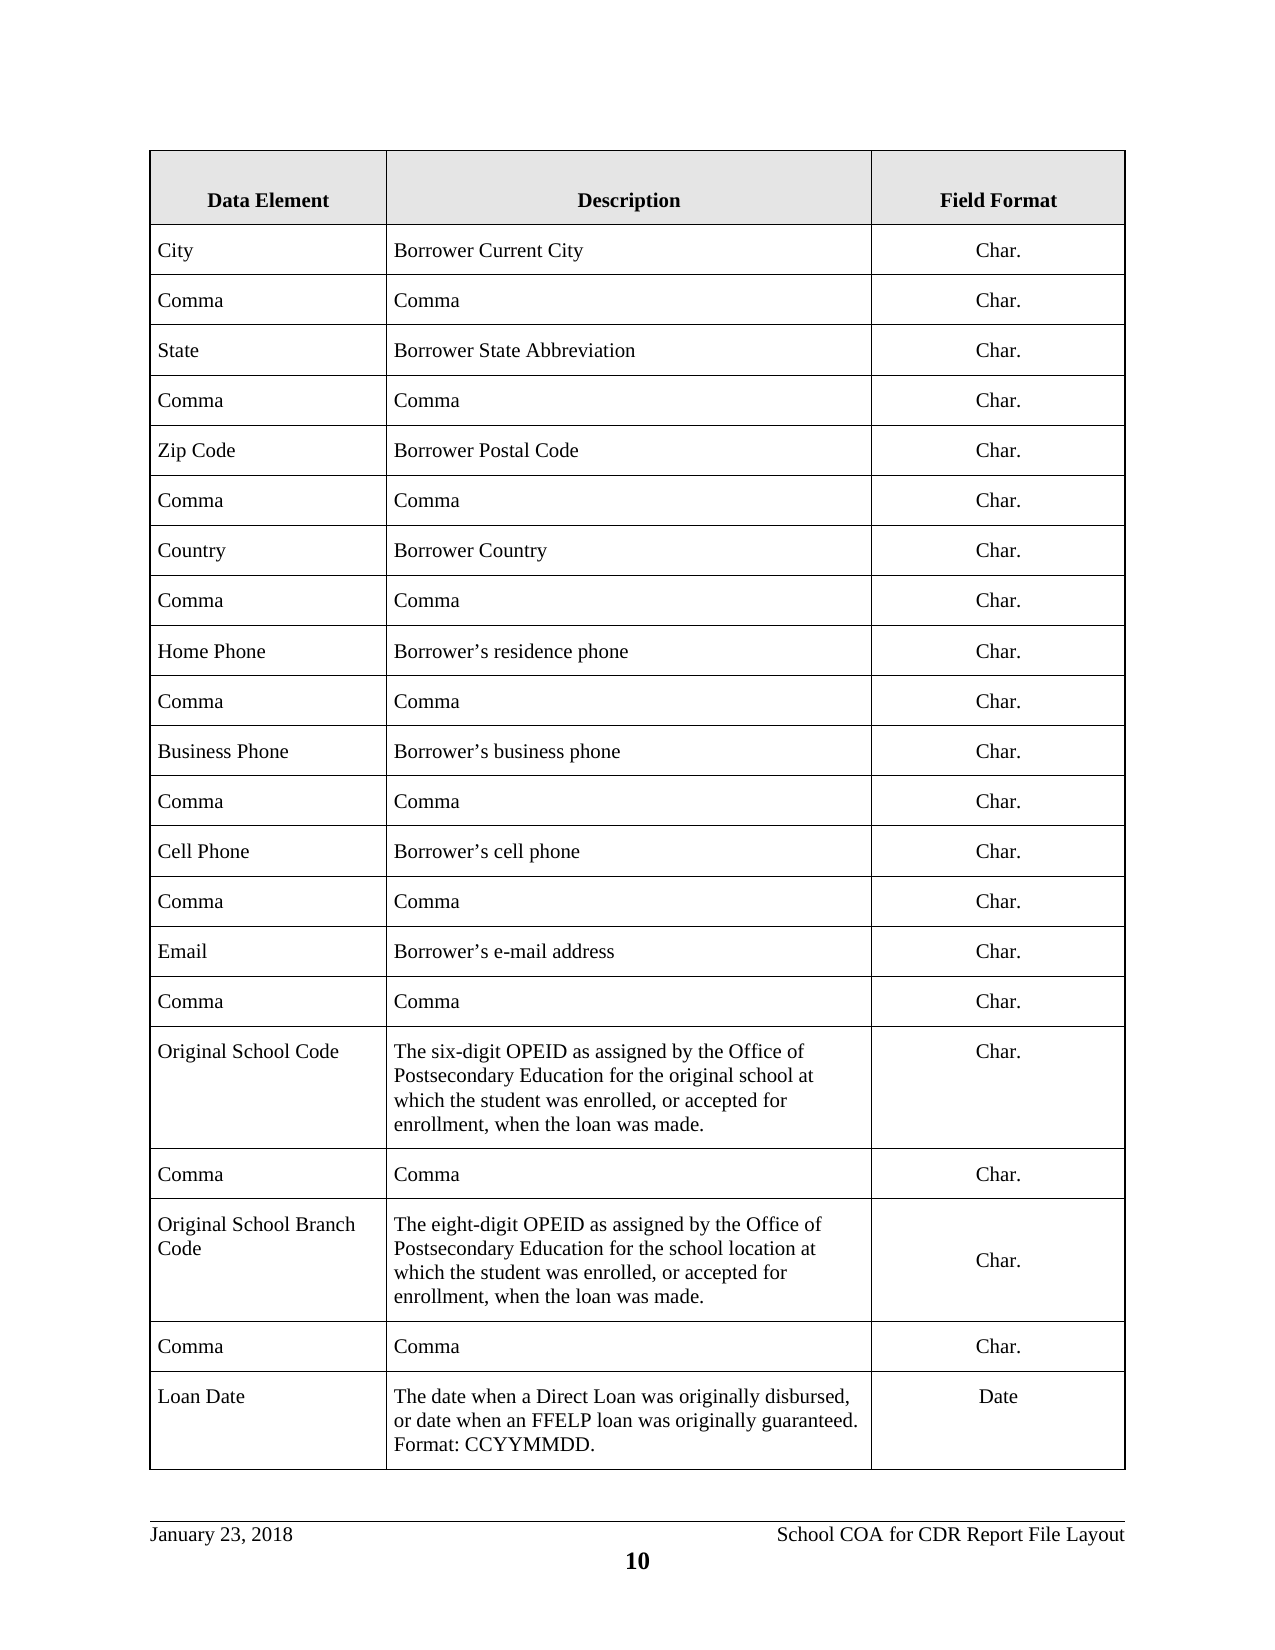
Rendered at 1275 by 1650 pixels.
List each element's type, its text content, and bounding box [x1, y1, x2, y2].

table_cell Date [872, 1372, 1124, 1469]
table_cell Comma [151, 1149, 386, 1198]
table_cell Comma [387, 977, 871, 1026]
table_cell Borrower’s cell phone [387, 826, 871, 876]
table_cell Borrower Current City [387, 225, 871, 274]
table_cell City [151, 225, 386, 274]
table_header Description [387, 151, 871, 224]
table_cell Cell Phone [151, 826, 386, 876]
table_cell Char. [872, 977, 1124, 1026]
table_header Data Element [151, 151, 386, 224]
table_cell State [151, 325, 386, 374]
table_cell Char. [872, 877, 1124, 926]
table_cell Borrower’s business phone [387, 726, 871, 775]
table_cell Char. [872, 426, 1124, 475]
table_cell Char. [872, 776, 1124, 825]
table_cell Char. [872, 526, 1124, 575]
table_cell Home Phone [151, 626, 386, 675]
table_cell Comma [151, 776, 386, 825]
table_cell Comma [387, 275, 871, 324]
table_cell Comma [151, 576, 386, 625]
table_cell Email [151, 927, 386, 976]
table_cell Comma [387, 476, 871, 525]
table_cell Comma [387, 776, 871, 825]
table_cell Comma [387, 1322, 871, 1371]
table_cell Char. [872, 376, 1124, 424]
table_cell Char. [872, 325, 1124, 374]
table_cell Char. [872, 826, 1124, 876]
table_cell Comma [387, 376, 871, 424]
table_cell Zip Code [151, 426, 386, 475]
table_cell Comma [151, 676, 386, 725]
table_cell Comma [151, 977, 386, 1026]
table_cell Char. [872, 576, 1124, 625]
table_cell The six-digit OPEID as assigned by the Office of Postsecondary Education for the original school at which the student was enrolled, or accepted for enrollment, when the loan was made. [387, 1027, 871, 1148]
table_cell Comma [151, 1322, 386, 1371]
table_cell Loan Date [151, 1372, 386, 1469]
table_cell The date when a Direct Loan was originally disbursed, or date when an FFELP loan was originally guaranteed. Format: CCYYMMDD. [387, 1372, 871, 1469]
table_cell Comma [387, 576, 871, 625]
table_cell Original School Code [151, 1027, 386, 1148]
table_header Field Format [872, 151, 1124, 224]
table_cell Char. [872, 1149, 1124, 1198]
table_cell Char. [872, 626, 1124, 675]
table_cell Char. [872, 1027, 1124, 1148]
table_cell Char. [872, 476, 1124, 525]
table_cell Borrower Postal Code [387, 426, 871, 475]
table_cell Comma [151, 476, 386, 525]
table_cell Country [151, 526, 386, 575]
table_cell Char. [872, 1322, 1124, 1371]
table_cell Char. [872, 726, 1124, 775]
table_cell Comma [387, 676, 871, 725]
table_cell Char. [872, 1199, 1124, 1321]
table_cell Business Phone [151, 726, 386, 775]
table_cell Borrower’s e-mail address [387, 927, 871, 976]
table_cell Original School Branch Code [151, 1199, 386, 1321]
table_cell Comma [151, 877, 386, 926]
table_cell Comma [387, 1149, 871, 1198]
table_cell Borrower State Abbreviation [387, 325, 871, 374]
table_cell Borrower’s residence phone [387, 626, 871, 675]
table_cell Comma [151, 376, 386, 424]
table_cell The eight-digit OPEID as assigned by the Office of Postsecondary Education for the school location at which the student was enrolled, or accepted for enrollment, when the loan was made. [387, 1199, 871, 1321]
table_cell Char. [872, 927, 1124, 976]
table_cell Comma [151, 275, 386, 324]
table_cell Char. [872, 676, 1124, 725]
table_cell Comma [387, 877, 871, 926]
table_cell Borrower Country [387, 526, 871, 575]
table_cell Char. [872, 225, 1124, 274]
table_cell Char. [872, 275, 1124, 324]
